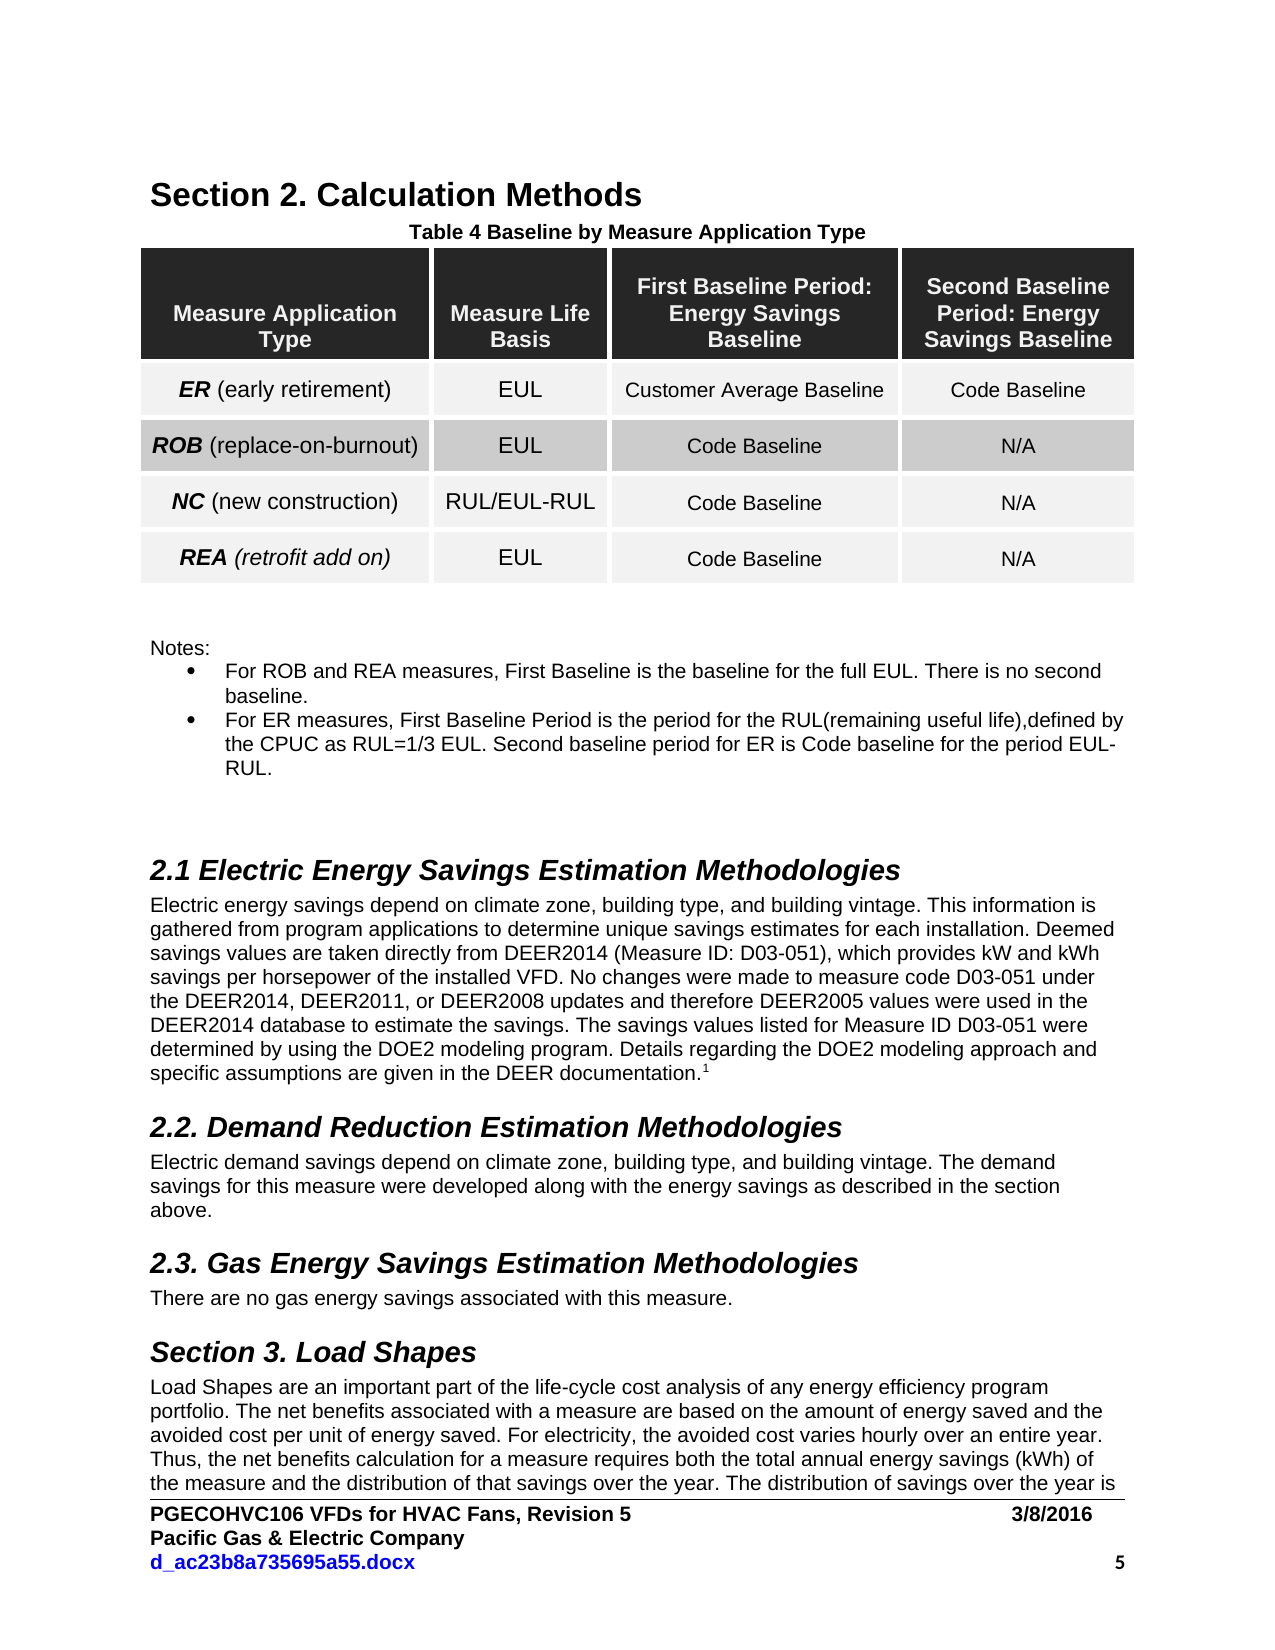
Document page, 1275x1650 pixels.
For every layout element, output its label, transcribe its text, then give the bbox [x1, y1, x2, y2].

table_cell ER (early retirement) [141, 363, 429, 415]
text Electric energy savings depend on climate zone, building type, and building vintage. This information is gathered from program applications to determine unique savings estimates for each installation. Deemed savings values are taken directly from DEER2014 (Measure ID: D03-051), which provides kW and kWh savings per horsepower of the installed VFD. No changes were made to measure code D03-051 under the DEER2014, DEER2011, or DEER2008 updates and therefore DEER2005 values were used in the DEER2014 database to estimate the savings. The savings values listed for Measure ID D03-051 were determined by using the DOE2 modeling program. Details regarding the DOE2 modeling approach and specific assumptions are given in the DEER documentation.1 [150, 893, 1125, 1085]
table_cell Code Baseline [902, 363, 1134, 415]
list For ROB and REA measures, First Baseline is the baseline for the full EUL. There is no second baseline. [187, 659, 1125, 707]
table_cell REA (retrofit add on) [141, 532, 429, 583]
table_header Measure Life Basis [434, 248, 607, 359]
table_cell EUL [434, 532, 607, 583]
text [150, 1375, 1125, 1495]
list For ER measures, First Baseline Period is the period for the RUL(remaining useful life),defined by the CPUC as RUL=1/3 EUL. Second baseline period for ER is Code baseline for the period EUL-RUL. [187, 707, 1125, 779]
text Electric demand savings depend on climate zone, building type, and building vintage. The demand savings for this measure were developed along with the energy savings as described in the section above. [150, 1149, 1125, 1221]
table_header First Baseline Period: Energy Savings Baseline [612, 248, 898, 359]
table_cell EUL [434, 363, 607, 415]
table_cell N/A [902, 532, 1134, 583]
table_cell RUL/EUL-RUL [434, 476, 607, 527]
subtitle 2.2. Demand Reduction Estimation Methodologies [150, 1110, 1125, 1143]
subtitle Section 2. Calculation Methods [150, 175, 1125, 213]
table_cell N/A [902, 476, 1134, 527]
table_header Second Baseline Period: Energy Savings Baseline [902, 248, 1134, 359]
table_cell ROB (replace-on-burnout) [141, 420, 429, 471]
subtitle 2.1 Electric Energy Savings Estimation Methodologies [150, 853, 1125, 887]
table_cell Code Baseline [612, 476, 898, 527]
table_cell NC (new construction) [141, 476, 429, 527]
table_cell EUL [434, 420, 607, 471]
table_cell Code Baseline [612, 532, 898, 583]
table_header Measure Application Type [141, 248, 429, 359]
text Notes: [150, 635, 1125, 659]
table_cell Code Baseline [612, 420, 898, 471]
table_cell Customer Average Baseline [612, 363, 898, 415]
subtitle Section 3. Load Shapes [150, 1335, 1125, 1369]
table_cell N/A [902, 420, 1134, 471]
text There are no gas energy savings associated with this measure. [150, 1286, 1125, 1310]
subtitle 2.3. Gas Energy Savings Estimation Methodologies [150, 1246, 1125, 1280]
